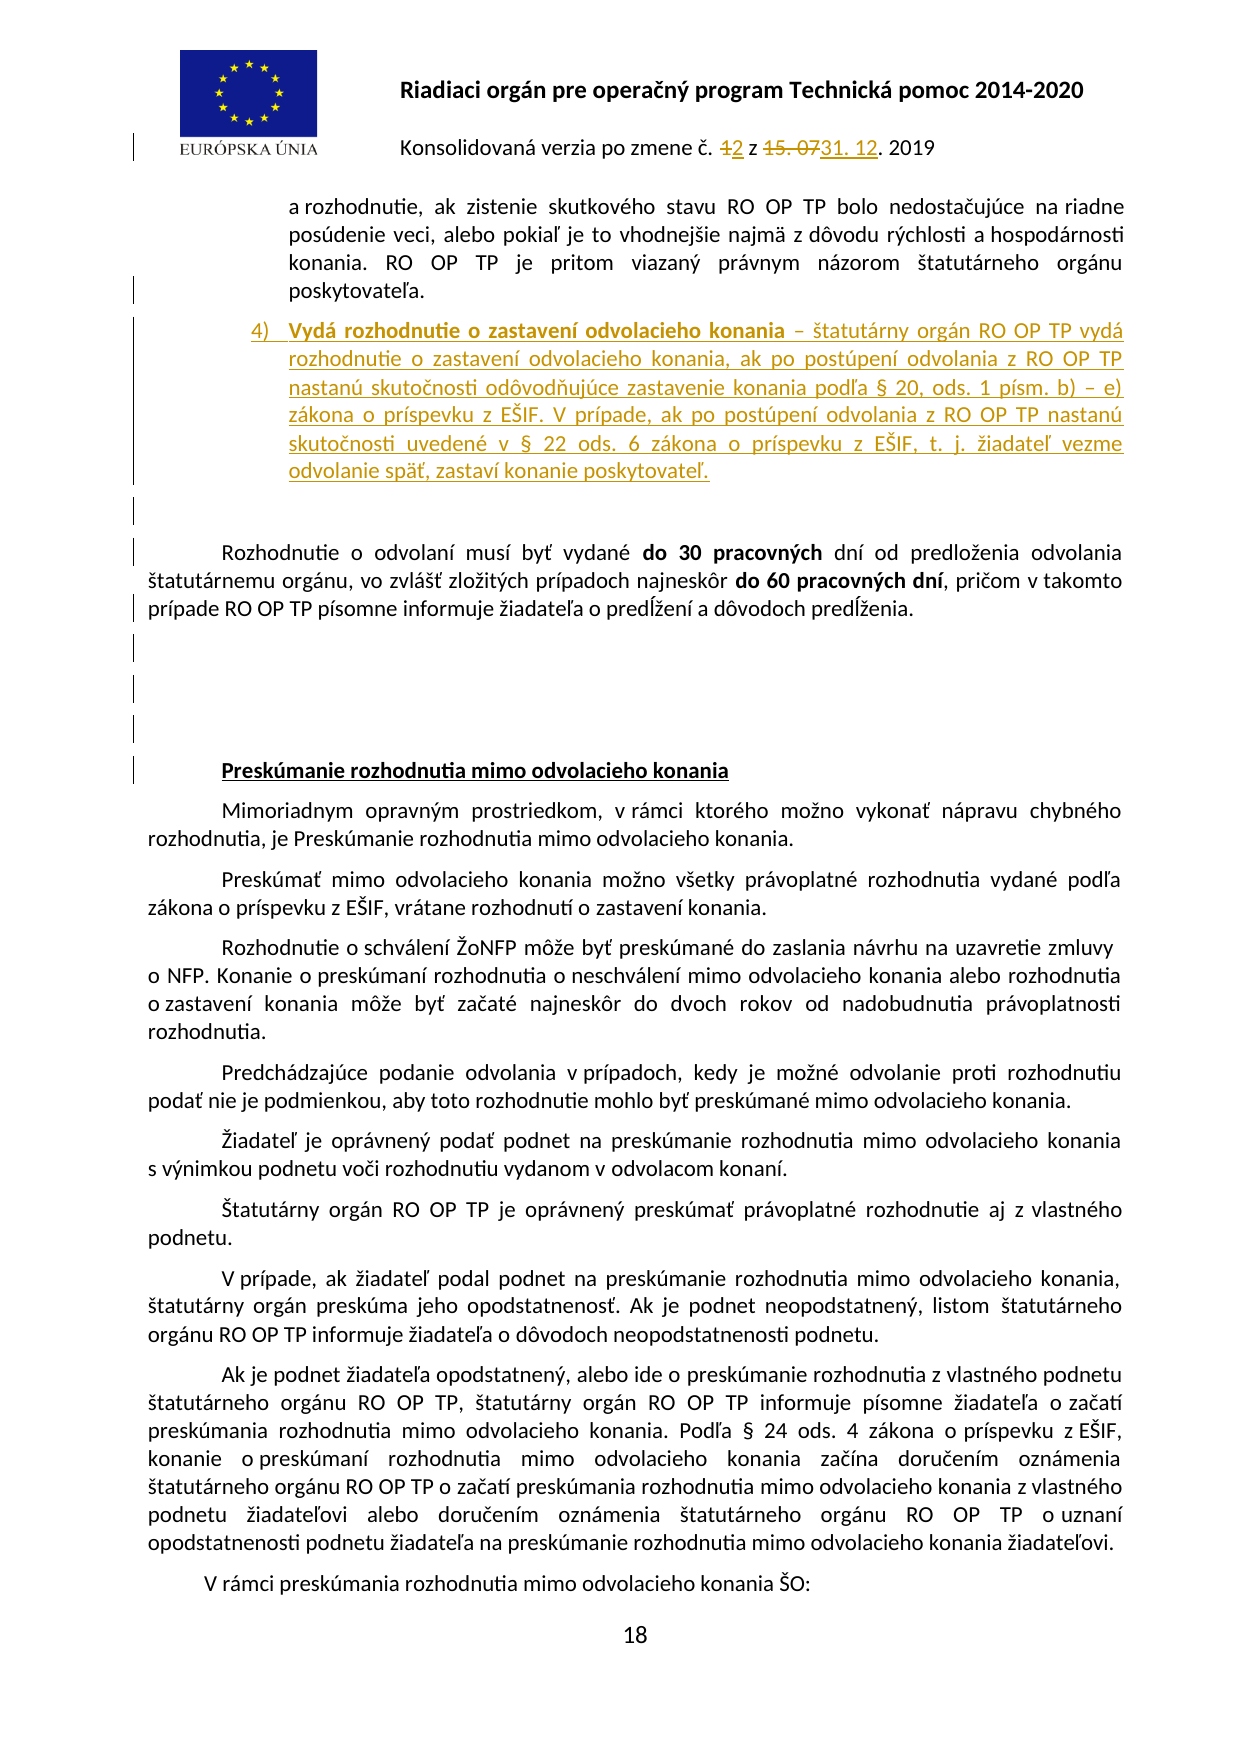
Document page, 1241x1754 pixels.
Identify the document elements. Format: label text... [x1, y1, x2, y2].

text Ak je podnet žiadateľa opodstatnený, alebo ide o preskúmanie rozhodnutia z vlastného podnetu štatutárneho orgánu RO OP TP, štatutárny orgán RO OP TP informuje písomne žiadateľa o začatí preskúmania rozhodnutia mimo odvolacieho konania. Podľa § 24 ods. 4 zákona o príspevku z EŠIF, konanie o preskúmaní rozhodnutia mimo odvolacieho konania začína doručením oznámenia štatutárneho orgánu RO OP TP o začatí preskúmania rozhodnutia mimo odvolacieho konania z vlastného podnetu žiadateľovi alebo doručením oznámenia štatutárneho orgánu RO OP TP o uznaní opodstatnenosti podnetu žiadateľa na preskúmanie rozhodnutia mimo odvolacieho konania žiadateľovi. [148, 1360, 1122, 1556]
text V rámci preskúmania rozhodnutia mimo odvolacieho konania ŠO: [148, 1569, 1122, 1597]
text V prípade, ak žiadateľ podal podnet na preskúmanie rozhodnutia mimo odvolacieho konania, štatutárny orgán preskúma jeho opodstatnenosť. Ak je podnet neopodstatnený, listom štatutárneho orgánu RO OP TP informuje žiadateľa o dôvodoch neopodstatnenosti podnetu. [148, 1264, 1122, 1348]
text Štatutárny orgán RO OP TP je oprávnený preskúmať právoplatné rozhodnutie aj z vlastného podnetu. [148, 1195, 1122, 1251]
text Preskúmať mimo odvolacieho konania možno všetky právoplatné rozhodnutia vydané podľa zákona o príspevku z EŠIF, vrátane rozhodnutí o zastavení konania. [148, 865, 1122, 921]
text Žiadateľ je oprávnený podať podnet na preskúmanie rozhodnutia mimo odvolacieho konania s výnimkou podnetu voči rozhodnutiu vydanom v odvolacom konaní. [148, 1127, 1122, 1183]
text Mimoriadnym opravným prostriedkom, v rámci ktorého možno vykonať nápravu chybného rozhodnutia, je Preskúmanie rozhodnutia mimo odvolacieho konania. [148, 796, 1122, 852]
text Rozhodnutie o schválení ŽoNFP môže byť preskúmané do zaslania návrhu na uzavretie zmluvy o NFP. Konanie o preskúmaní rozhodnutia o neschválení mimo odvolacieho konania alebo rozhodnutia o zastavení konania môže byť začaté najneskôr do dvoch rokov od nadobudnutia právoplatnosti rozhodnutia. [148, 933, 1122, 1046]
text Preskúmanie rozhodnutia mimo odvolacieho konania [148, 756, 1122, 784]
text Rozhodnutie o odvolaní musí byť vydané do 30 pracovných dní od predloženia odvolania štatutárnemu orgánu, vo zvlášť zložitých prípadoch najneskôr do 60 pracovných dní, pričom v takomto prípade RO OP TP písomne informuje žiadateľa o predĺžení a dôvodoch predĺženia. [148, 538, 1122, 622]
picture [179, 50, 318, 155]
text Predchádzajúce podanie odvolania v prípadoch, kedy je možné odvolanie proti rozhodnutiu podať nie je podmienkou, aby toto rozhodnutie mohlo byť preskúmané mimo odvolacieho konania. [148, 1058, 1122, 1114]
